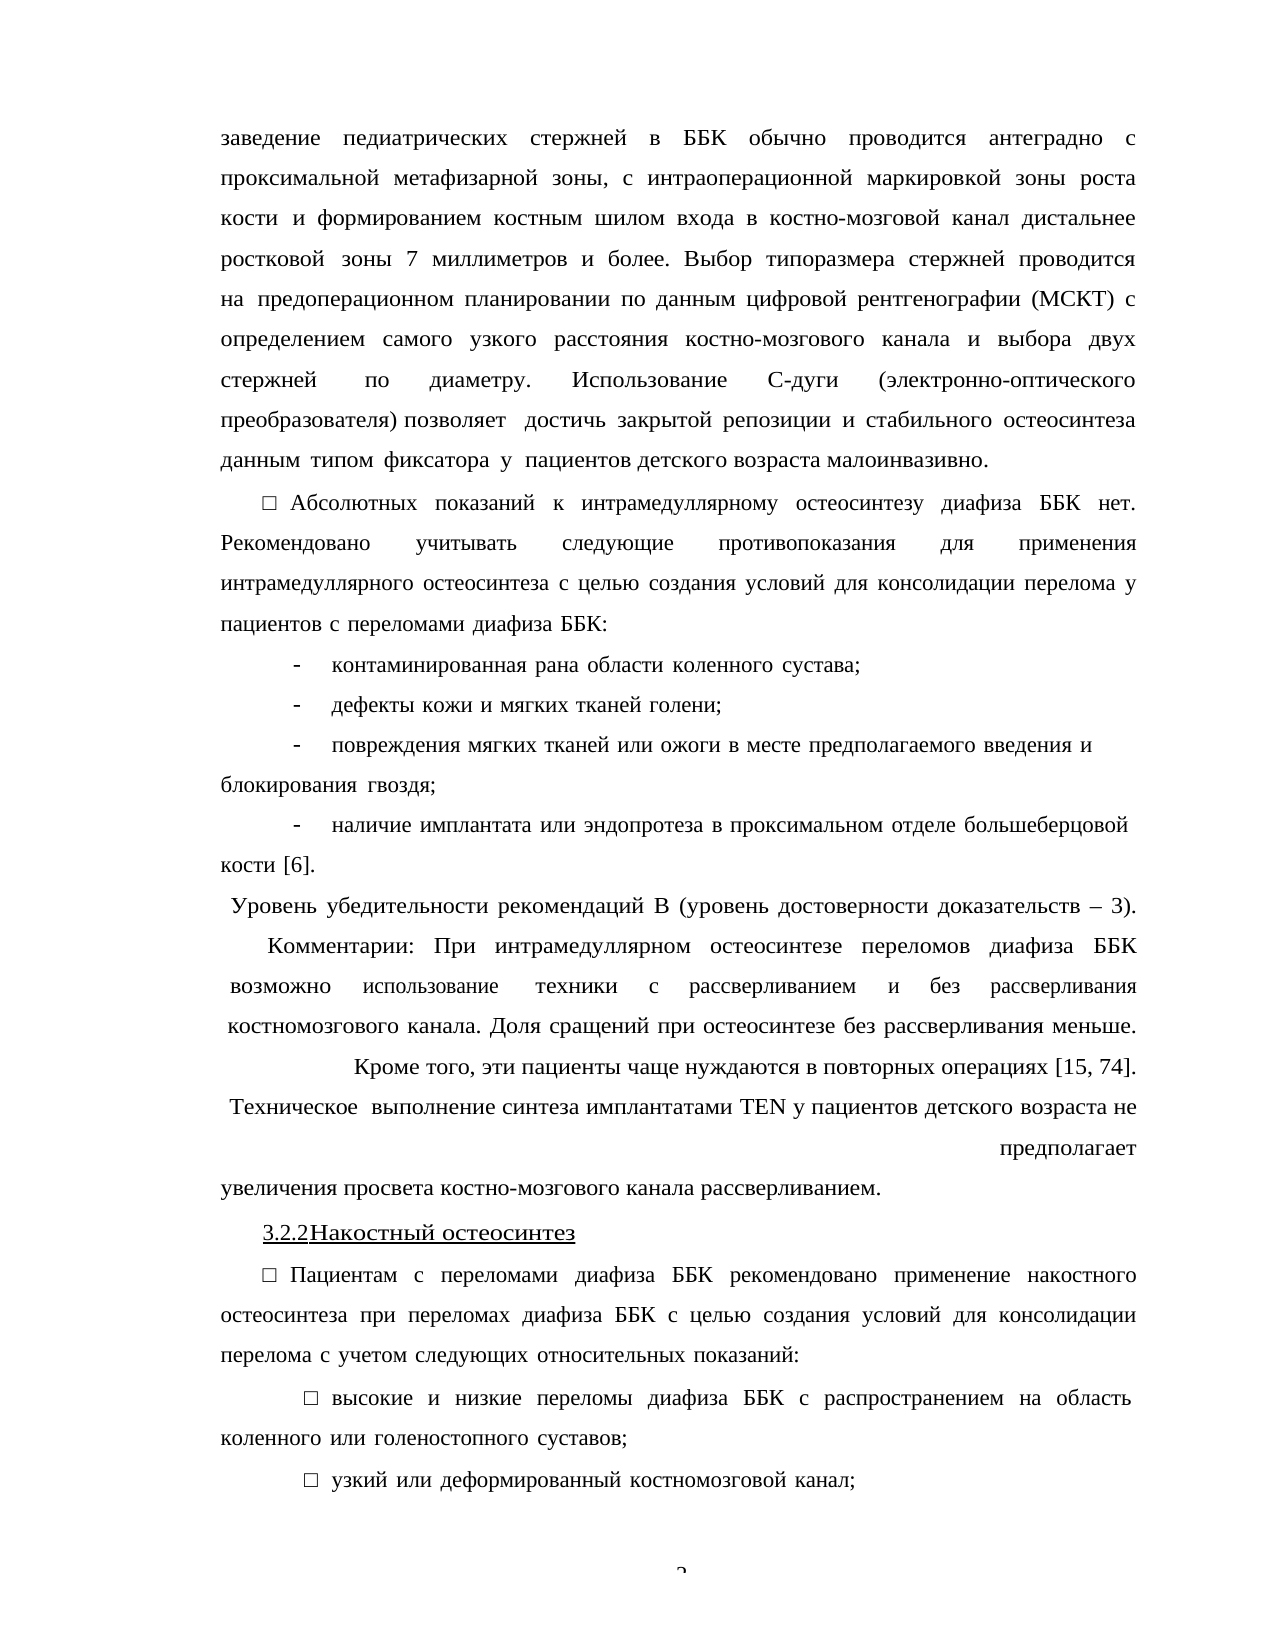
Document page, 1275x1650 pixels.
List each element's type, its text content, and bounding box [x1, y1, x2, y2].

list Абсолютных показаний к интрамедуллярному остеосинтезу диафиза ББК нет. Рекомендовано учитывать следующие противопоказания для применения интрамедуллярного остеосинтеза с целью создания условий для консолидации перелома у пациентов с переломами диафиза ББК: [220, 489, 1136, 636]
list узкий или деформированный костномозговой канал; [304, 1467, 1148, 1493]
list Пациентам с переломами диафиза ББК рекомендовано применение накостного остеосинтеза при переломах диафиза ББК с целью создания условий для консолидации перелома с учетом следующих относительных показаний: [220, 1261, 1137, 1368]
list наличие имплантата или эндопротеза в проксимальном отделе большеберцовой кости [6]. [220, 811, 1131, 877]
text увеличения просвета костно-мозгового канала рассверливанием. [220, 1174, 1148, 1201]
list контаминированная рана области коленного сустава; [220, 651, 1148, 679]
text Уровень убедительности рекомендаций В (уровень достоверности доказательств – 3). Комментарии: При интрамедуллярном остеосинтезе переломов диафиза ББК возможно использование техники с рассверливанием и без рассверливания костномозгового канала. Доля сращений при остеосинтезе без рассверливания меньше. Кроме того, эти пациенты чаще нуждаются в повторных операциях [15, 74]. Техническое выполнение синтеза имплантатами TEN у пациентов детского возраста не предполагает [220, 892, 1137, 1160]
list повреждения мягких тканей или ожоги в месте предполагаемого введения и блокирования гвоздя; [220, 731, 1097, 797]
list дефекты кожи и мягких тканей голени; [290, 691, 1148, 719]
text заведение педиатрических стержней в ББК обычно проводится антеградно с проксимальной метафизарной зоны, с интраоперационной маркировкой зоны роста кости и формированием костным шилом входа в костно-мозговой канал дистальнее ростковой зоны 7 миллиметров и более. Выбор типоразмера стержней проводится на предоперационном планировании по данным цифровой рентгенографии (МСКТ) с определением самого узкого расстояния костно-мозгового канала и выбора двух стержней по диаметру. Использование С-дуги (электронно-оптического преобразователя) позволяет достичь закрытой репозиции и стабильного остеосинтеза данным типом фиксатора у пациентов детского возраста малоинвазивно. [220, 124, 1136, 473]
list Накостный остеосинтез [262, 1219, 1148, 1245]
list высокие и низкие переломы диафиза ББК с распространением на область коленного или голеностопного суставов; [220, 1384, 1136, 1450]
